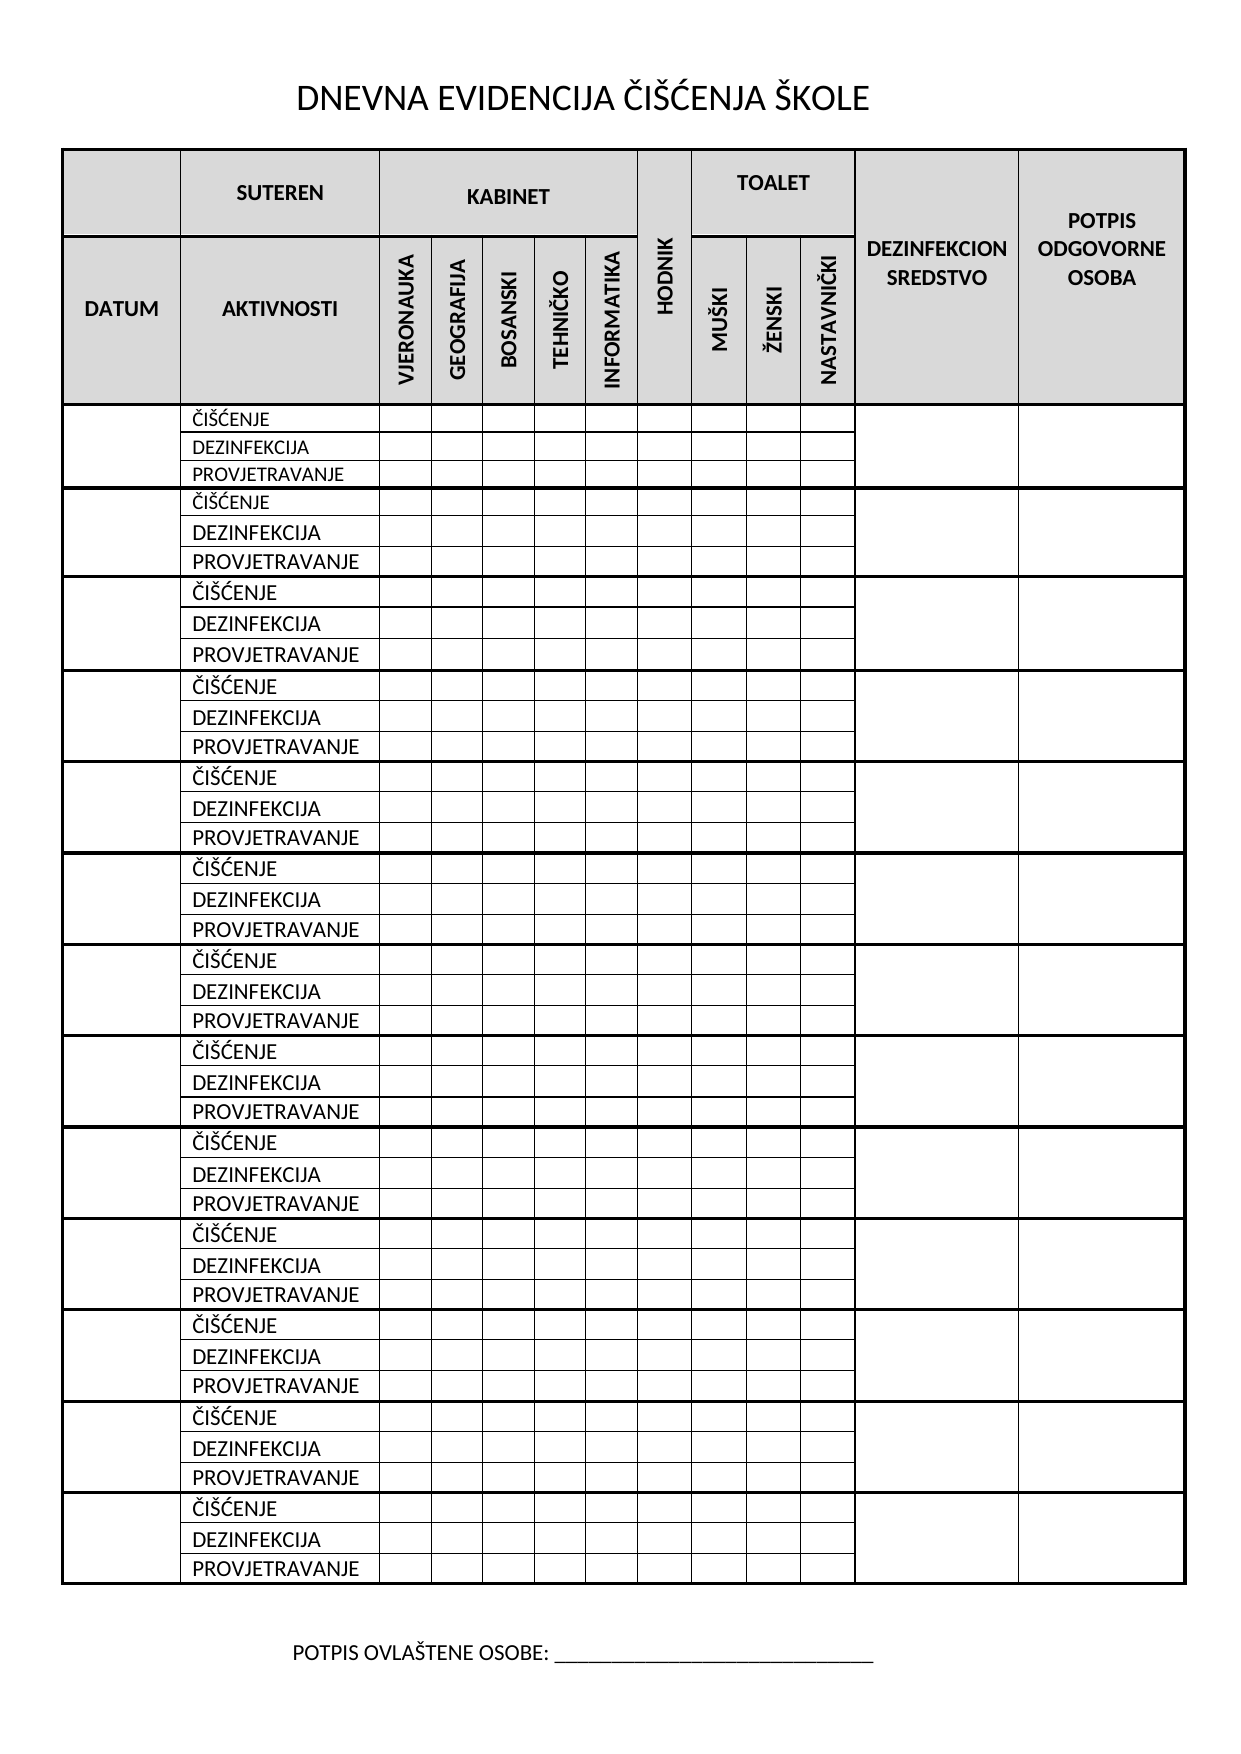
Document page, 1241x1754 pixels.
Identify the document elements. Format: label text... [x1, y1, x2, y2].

table_cell [432, 884, 482, 914]
table_cell [380, 1280, 431, 1308]
table_cell DEZINFEKCIJA [181, 1066, 379, 1096]
table_cell [432, 1311, 482, 1339]
table_cell [432, 639, 482, 669]
table_cell [586, 516, 637, 546]
table_cell [747, 1371, 800, 1399]
table_cell [586, 1494, 637, 1522]
table_cell [801, 915, 854, 943]
table_cell [535, 1220, 585, 1248]
table_cell [535, 1494, 585, 1522]
table_cell [801, 975, 854, 1005]
table_cell [483, 1403, 534, 1431]
table_cell [64, 1220, 180, 1308]
table_cell [432, 1371, 482, 1399]
table_header SUTEREN [181, 151, 379, 234]
table_cell [1019, 490, 1183, 575]
table_cell [483, 792, 534, 822]
table_cell [380, 608, 431, 637]
table_cell [638, 1371, 691, 1399]
table_cell AKTIVNOSTI [181, 238, 379, 403]
table_cell [801, 1523, 854, 1553]
table_cell [692, 1494, 746, 1522]
table_cell [692, 763, 746, 791]
table_cell [432, 915, 482, 943]
table_cell [856, 490, 1018, 575]
table_cell [692, 975, 746, 1005]
table_cell ČIŠĆENJE [181, 1037, 379, 1065]
table_cell [535, 1158, 585, 1188]
table_cell [747, 639, 800, 669]
table_cell [1019, 578, 1183, 669]
table_cell [856, 1403, 1018, 1491]
table_cell DEZINFEKCIJA [181, 1340, 379, 1370]
table_cell [801, 1371, 854, 1399]
table_header KABINET [380, 151, 637, 234]
table_cell [380, 792, 431, 822]
table_cell [692, 578, 746, 606]
table_cell [586, 701, 637, 731]
table_cell [747, 406, 800, 431]
table_cell [747, 461, 800, 486]
table_cell [801, 1403, 854, 1431]
table_cell [692, 1129, 746, 1157]
table_cell [64, 1037, 180, 1125]
table_cell [586, 1432, 637, 1462]
table_cell [483, 732, 534, 760]
table_cell [801, 547, 854, 575]
table_cell [535, 1371, 585, 1399]
table_cell DEZINFEKCIJA [181, 1249, 379, 1279]
table_cell [380, 1129, 431, 1157]
table_cell [380, 701, 431, 731]
text DNEVNA EVIDENCIJA ČIŠĆENJA ŠKOLE [74, 74, 1093, 120]
table_cell [692, 547, 746, 575]
table_cell [483, 1340, 534, 1370]
table_cell PROVJETRAVANJE [181, 639, 379, 669]
table_cell [483, 672, 534, 700]
table_cell PROVJETRAVANJE [181, 1098, 379, 1125]
table_cell [1019, 855, 1183, 943]
table_cell [692, 1311, 746, 1339]
table_cell [535, 884, 585, 914]
table_cell PROVJETRAVANJE [181, 461, 379, 486]
table_cell [64, 763, 180, 851]
table_cell BOSANSKI [483, 238, 534, 403]
table_cell [535, 1098, 585, 1125]
table_cell [692, 1098, 746, 1125]
table_cell [638, 547, 691, 575]
table_cell [1019, 1037, 1183, 1125]
table_cell [801, 1037, 854, 1065]
table_header [64, 151, 180, 234]
table_cell [380, 433, 431, 460]
table_cell [535, 1066, 585, 1096]
table_cell [638, 1066, 691, 1096]
table_cell DATUM [64, 238, 180, 403]
table_cell [380, 406, 431, 431]
table_cell ČIŠĆENJE [181, 1220, 379, 1248]
table_cell [586, 406, 637, 431]
table_cell [747, 701, 800, 731]
table_cell [856, 1311, 1018, 1399]
table_header POTPIS ODGOVORNE OSOBA [1019, 151, 1183, 403]
table_cell [586, 1037, 637, 1065]
table_cell [586, 1006, 637, 1034]
table_cell [586, 1249, 637, 1279]
table_cell [380, 823, 431, 851]
table_cell [586, 639, 637, 669]
table_cell [535, 1554, 585, 1582]
table_cell DEZINFEKCIJA [181, 792, 379, 822]
table_cell [638, 1098, 691, 1125]
table_cell [692, 1340, 746, 1370]
table_cell [801, 516, 854, 546]
table_cell [535, 1037, 585, 1065]
table_cell [483, 701, 534, 731]
table_cell [535, 547, 585, 575]
table_cell [535, 1129, 585, 1157]
table_cell [692, 1249, 746, 1279]
table_cell [692, 1463, 746, 1491]
table_cell [692, 1523, 746, 1553]
table_cell [483, 915, 534, 943]
table_cell [380, 732, 431, 760]
table_cell [535, 763, 585, 791]
table_cell [380, 1037, 431, 1065]
table_cell [801, 763, 854, 791]
table_cell PROVJETRAVANJE [181, 823, 379, 851]
table_cell [483, 547, 534, 575]
table_cell [483, 406, 534, 431]
table_cell [64, 578, 180, 669]
text POTPIS OVLAŠTENE OSOBE: ____________________________ [74, 1638, 1093, 1666]
table_cell [747, 1523, 800, 1553]
table_cell [747, 608, 800, 637]
table_cell [801, 1249, 854, 1279]
table_cell [638, 1494, 691, 1522]
table_cell [801, 855, 854, 882]
table_cell [586, 792, 637, 822]
table_cell [747, 1006, 800, 1034]
table_cell [586, 490, 637, 515]
table_cell [856, 406, 1018, 486]
table_cell [483, 1523, 534, 1553]
table_cell [535, 1403, 585, 1431]
table_cell [801, 701, 854, 731]
table_cell [483, 490, 534, 515]
table_cell [535, 732, 585, 760]
table_cell [586, 855, 637, 882]
table_cell [747, 490, 800, 515]
table_cell [586, 461, 637, 486]
table_cell [586, 547, 637, 575]
table_cell [692, 433, 746, 460]
table_cell [535, 1432, 585, 1462]
table_cell [432, 1189, 482, 1217]
table_cell [432, 1158, 482, 1188]
table_cell [692, 461, 746, 486]
table_cell [586, 975, 637, 1005]
table_cell DEZINFEKCIJA [181, 433, 379, 460]
table_cell [432, 608, 482, 637]
table_cell [638, 792, 691, 822]
table_cell PROVJETRAVANJE [181, 1463, 379, 1491]
table_cell [535, 672, 585, 700]
table_cell [638, 915, 691, 943]
table_cell [692, 1006, 746, 1034]
table_cell [801, 1098, 854, 1125]
table_cell [535, 1311, 585, 1339]
table_cell [638, 823, 691, 851]
table_cell [801, 1463, 854, 1491]
table_cell [747, 1189, 800, 1217]
table_cell [380, 884, 431, 914]
table_cell [535, 701, 585, 731]
table_cell [432, 1523, 482, 1553]
table_cell [747, 1311, 800, 1339]
table_cell [801, 792, 854, 822]
table_cell [64, 1494, 180, 1582]
table_cell [747, 1494, 800, 1522]
table_cell [801, 490, 854, 515]
table_cell ČIŠĆENJE [181, 946, 379, 974]
table_cell [380, 763, 431, 791]
table_cell DEZINFEKCIJA [181, 975, 379, 1005]
table_cell [380, 1554, 431, 1582]
table_cell [692, 1220, 746, 1248]
table_cell [638, 763, 691, 791]
table_cell [801, 461, 854, 486]
table_cell INFORMATIKA [586, 238, 637, 403]
table_cell [535, 946, 585, 974]
table_cell VJERONAUKA [380, 238, 431, 403]
table_cell [638, 1006, 691, 1034]
table_cell [747, 915, 800, 943]
table_cell [380, 578, 431, 606]
table_cell [692, 1371, 746, 1399]
table_cell [692, 823, 746, 851]
table_cell [483, 578, 534, 606]
table_cell ČIŠĆENJE [181, 763, 379, 791]
table_cell [483, 884, 534, 914]
table_cell [483, 1249, 534, 1279]
table_cell [380, 975, 431, 1005]
table_cell [432, 578, 482, 606]
table_cell [483, 1066, 534, 1096]
table_cell [483, 1280, 534, 1308]
table_cell [64, 672, 180, 760]
table_cell [856, 578, 1018, 669]
table_cell GEOGRAFIJA [432, 238, 482, 403]
table_cell [586, 608, 637, 637]
table_cell [801, 1129, 854, 1157]
table_cell [638, 884, 691, 914]
table_cell [692, 732, 746, 760]
table_cell [483, 823, 534, 851]
table_cell [747, 975, 800, 1005]
table_cell [586, 946, 637, 974]
table_cell [535, 490, 585, 515]
table_cell [483, 975, 534, 1005]
table_cell [586, 1403, 637, 1431]
table_cell [692, 490, 746, 515]
table_cell [535, 1463, 585, 1491]
table_cell [1019, 1220, 1183, 1308]
table_cell [856, 1220, 1018, 1308]
table_cell PROVJETRAVANJE [181, 547, 379, 575]
table_cell [638, 1158, 691, 1188]
table_cell [1019, 1311, 1183, 1399]
table_cell NASTAVNIČKI [801, 238, 854, 403]
table_cell [432, 1220, 482, 1248]
table_cell [432, 855, 482, 882]
table_cell [747, 672, 800, 700]
table_cell ČIŠĆENJE [181, 490, 379, 515]
table_header TOALET [692, 151, 854, 234]
table_cell [483, 1006, 534, 1034]
table_cell [586, 1371, 637, 1399]
table_cell [64, 1129, 180, 1217]
table_cell [432, 672, 482, 700]
table_cell [747, 1280, 800, 1308]
table_cell [432, 1554, 482, 1582]
table_cell [586, 1189, 637, 1217]
table_cell [801, 639, 854, 669]
table_cell [64, 490, 180, 575]
table_cell [692, 1554, 746, 1582]
table_cell [380, 915, 431, 943]
table_cell [638, 1249, 691, 1279]
table_cell PROVJETRAVANJE [181, 1280, 379, 1308]
table_cell [638, 1403, 691, 1431]
table_cell [432, 975, 482, 1005]
table_cell [692, 1066, 746, 1096]
table_cell [586, 1463, 637, 1491]
table_cell [801, 1280, 854, 1308]
table_cell [747, 884, 800, 914]
table_cell ŽENSKI [747, 238, 800, 403]
table_cell [432, 763, 482, 791]
table_cell [380, 1098, 431, 1125]
table_cell [747, 1129, 800, 1157]
table_cell [432, 792, 482, 822]
table_cell [801, 1066, 854, 1096]
table_cell DEZINFEKCIJA [181, 1432, 379, 1462]
table_cell [535, 1523, 585, 1553]
table_cell [432, 433, 482, 460]
table_cell [747, 1098, 800, 1125]
table_cell [535, 1189, 585, 1217]
table_cell [535, 855, 585, 882]
table_cell [638, 732, 691, 760]
table_cell [432, 732, 482, 760]
table_cell [380, 1432, 431, 1462]
table_cell [432, 1432, 482, 1462]
table_cell [432, 1098, 482, 1125]
table_cell [586, 1066, 637, 1096]
table_cell [535, 433, 585, 460]
table_cell [1019, 1403, 1183, 1491]
table_cell [692, 516, 746, 546]
table_cell DEZINFEKCIJA [181, 701, 379, 731]
table_cell [801, 1340, 854, 1370]
table_cell [856, 1037, 1018, 1125]
table_cell [586, 672, 637, 700]
table_cell [432, 1129, 482, 1157]
table_cell [380, 855, 431, 882]
table_cell [638, 946, 691, 974]
table_cell [801, 1494, 854, 1522]
table_cell [747, 547, 800, 575]
table_cell [638, 406, 691, 431]
table_cell [380, 490, 431, 515]
table_cell [747, 792, 800, 822]
table_cell [380, 1006, 431, 1034]
table_cell [535, 915, 585, 943]
table_cell [747, 732, 800, 760]
table_cell [638, 1129, 691, 1157]
table_cell [586, 884, 637, 914]
table_cell [586, 823, 637, 851]
table_cell DEZINFEKCIJA [181, 884, 379, 914]
table_cell [535, 1006, 585, 1034]
table_cell [64, 1311, 180, 1399]
table_cell [432, 490, 482, 515]
table_cell [692, 792, 746, 822]
table_cell ČIŠĆENJE [181, 672, 379, 700]
table_cell [638, 1554, 691, 1582]
table_cell [380, 1523, 431, 1553]
table_cell [801, 578, 854, 606]
table_cell [535, 516, 585, 546]
table_cell [638, 461, 691, 486]
table_cell [638, 1220, 691, 1248]
table_cell [801, 946, 854, 974]
table_cell [432, 1494, 482, 1522]
table_cell [586, 1280, 637, 1308]
table_cell [692, 946, 746, 974]
table_cell [64, 946, 180, 1034]
table_cell [747, 516, 800, 546]
table_cell DEZINFEKCIJA [181, 516, 379, 546]
table_cell [747, 1340, 800, 1370]
table_cell [801, 1311, 854, 1339]
table_cell [638, 578, 691, 606]
table_cell ČIŠĆENJE [181, 855, 379, 882]
table_cell DEZINFEKCIJA [181, 1523, 379, 1553]
table_cell PROVJETRAVANJE [181, 1371, 379, 1399]
table_cell [432, 406, 482, 431]
table_cell [801, 672, 854, 700]
table_cell [483, 461, 534, 486]
table_cell [586, 1554, 637, 1582]
table_cell [535, 975, 585, 1005]
table_cell [483, 1311, 534, 1339]
table_cell [801, 1006, 854, 1034]
table_cell [586, 578, 637, 606]
table_cell [483, 855, 534, 882]
table_cell [692, 1403, 746, 1431]
table_cell [692, 608, 746, 637]
table_cell ČIŠĆENJE [181, 1129, 379, 1157]
table_cell [856, 672, 1018, 760]
table_cell [432, 1340, 482, 1370]
table_cell [586, 1311, 637, 1339]
table_cell [380, 946, 431, 974]
table_cell [747, 1158, 800, 1188]
table_cell [692, 672, 746, 700]
table_cell [1019, 763, 1183, 851]
table_cell [801, 823, 854, 851]
table_cell [432, 946, 482, 974]
table_cell [432, 1037, 482, 1065]
table_cell PROVJETRAVANJE [181, 1189, 379, 1217]
table_cell [692, 1280, 746, 1308]
table_cell [747, 1432, 800, 1462]
table_cell [638, 639, 691, 669]
table_cell [380, 1371, 431, 1399]
table_cell [380, 1311, 431, 1339]
table_cell [380, 1158, 431, 1188]
table_cell [692, 1189, 746, 1217]
table_cell [638, 608, 691, 637]
table_cell [638, 1340, 691, 1370]
table_cell [1019, 946, 1183, 1034]
table_header HODNIK [638, 151, 691, 403]
table_cell [380, 547, 431, 575]
table_cell [747, 1249, 800, 1279]
table_cell DEZINFEKCIJA [181, 608, 379, 637]
table_cell [380, 1340, 431, 1370]
table_cell [692, 1158, 746, 1188]
table_cell [801, 608, 854, 637]
table_cell [638, 516, 691, 546]
table_cell [380, 1249, 431, 1279]
table_cell [432, 823, 482, 851]
table_cell [380, 1189, 431, 1217]
table_cell [747, 1463, 800, 1491]
table_cell [801, 1158, 854, 1188]
table_cell [535, 461, 585, 486]
table_cell [432, 547, 482, 575]
table_cell [586, 1098, 637, 1125]
table_cell [1019, 1129, 1183, 1217]
table_cell ČIŠĆENJE [181, 1494, 379, 1522]
table_cell [483, 763, 534, 791]
table_cell [856, 1494, 1018, 1582]
table_cell [692, 406, 746, 431]
table_cell [483, 1037, 534, 1065]
table_cell [801, 884, 854, 914]
table_cell [747, 433, 800, 460]
table_cell [638, 855, 691, 882]
table_cell [586, 732, 637, 760]
table_cell [586, 1158, 637, 1188]
table_cell [586, 1129, 637, 1157]
table_cell [747, 1554, 800, 1582]
table_cell [692, 639, 746, 669]
table_cell [64, 855, 180, 943]
table_cell ČIŠĆENJE [181, 1311, 379, 1339]
table_cell [535, 608, 585, 637]
table_cell [801, 433, 854, 460]
table_cell [483, 1432, 534, 1462]
table_cell [380, 672, 431, 700]
table_cell [692, 1037, 746, 1065]
table_cell PROVJETRAVANJE [181, 732, 379, 760]
table_cell [747, 1220, 800, 1248]
table_cell [692, 1432, 746, 1462]
table_cell [483, 608, 534, 637]
table_cell [747, 855, 800, 882]
table_cell [747, 823, 800, 851]
table_cell [380, 1463, 431, 1491]
table_cell [64, 1403, 180, 1491]
table_cell [535, 1280, 585, 1308]
table_cell [535, 792, 585, 822]
table_cell [638, 672, 691, 700]
table_cell [692, 855, 746, 882]
table_cell [856, 1129, 1018, 1217]
table_cell [638, 975, 691, 1005]
table_cell [483, 1129, 534, 1157]
table_cell [483, 1554, 534, 1582]
table_cell [692, 915, 746, 943]
table_cell [483, 516, 534, 546]
table_cell [638, 1523, 691, 1553]
table_cell [856, 946, 1018, 1034]
table_cell [747, 578, 800, 606]
table_cell [638, 701, 691, 731]
table_cell [638, 490, 691, 515]
table_cell ČIŠĆENJE [181, 1403, 379, 1431]
table_cell [535, 639, 585, 669]
table_cell [380, 1220, 431, 1248]
table_cell [483, 1220, 534, 1248]
table_cell [432, 1066, 482, 1096]
table_cell [432, 516, 482, 546]
table_cell [801, 732, 854, 760]
table_cell [692, 701, 746, 731]
table_cell [747, 1403, 800, 1431]
table_header DEZINFEKCION SREDSTVO [856, 151, 1018, 403]
table_cell [638, 433, 691, 460]
table_cell [432, 461, 482, 486]
table_cell [483, 1189, 534, 1217]
table_cell [380, 1066, 431, 1096]
table_cell [692, 884, 746, 914]
table_cell [747, 1037, 800, 1065]
table_cell MUŠKI [692, 238, 746, 403]
table_cell [432, 701, 482, 731]
table_cell [64, 406, 180, 486]
table_cell [483, 1158, 534, 1188]
table_cell [747, 946, 800, 974]
table_cell [432, 1463, 482, 1491]
table_cell [483, 433, 534, 460]
table_cell PROVJETRAVANJE [181, 1554, 379, 1582]
table_cell [856, 763, 1018, 851]
table_cell [586, 915, 637, 943]
table_cell [747, 1066, 800, 1096]
table_cell [380, 516, 431, 546]
table_cell [638, 1280, 691, 1308]
table_cell [586, 1523, 637, 1553]
table_cell [483, 639, 534, 669]
table_cell [432, 1403, 482, 1431]
table_cell [1019, 672, 1183, 760]
table_cell [586, 1340, 637, 1370]
table_cell TEHNIČKO [535, 238, 585, 403]
table_cell [586, 763, 637, 791]
table_cell [638, 1037, 691, 1065]
table_cell DEZINFEKCIJA [181, 1158, 379, 1188]
table_cell [535, 1340, 585, 1370]
table_cell ČIŠĆENJE [181, 578, 379, 606]
table_cell [483, 1098, 534, 1125]
table_cell [535, 578, 585, 606]
table_cell [856, 855, 1018, 943]
table_cell [380, 461, 431, 486]
table_cell [432, 1006, 482, 1034]
table_cell [801, 1189, 854, 1217]
table_cell [535, 406, 585, 431]
table_cell [1019, 1494, 1183, 1582]
table_cell [483, 946, 534, 974]
table_cell [638, 1432, 691, 1462]
table_cell [535, 823, 585, 851]
table_cell [638, 1189, 691, 1217]
table_cell ČIŠĆENJE [181, 406, 379, 431]
table_cell PROVJETRAVANJE [181, 915, 379, 943]
table_cell [483, 1371, 534, 1399]
table_cell [1019, 406, 1183, 486]
table_cell PROVJETRAVANJE [181, 1006, 379, 1034]
table_cell [380, 1494, 431, 1522]
table_cell [586, 1220, 637, 1248]
table_cell [380, 1403, 431, 1431]
table_cell [638, 1311, 691, 1339]
table_cell [638, 1463, 691, 1491]
table_cell [432, 1280, 482, 1308]
table_cell [380, 639, 431, 669]
table_cell [586, 433, 637, 460]
table_cell [432, 1249, 482, 1279]
table_cell [801, 406, 854, 431]
table_cell [801, 1432, 854, 1462]
table_cell [801, 1554, 854, 1582]
table_cell [801, 1220, 854, 1248]
table_cell [483, 1494, 534, 1522]
table_cell [535, 1249, 585, 1279]
table_cell [747, 763, 800, 791]
table_cell [483, 1463, 534, 1491]
